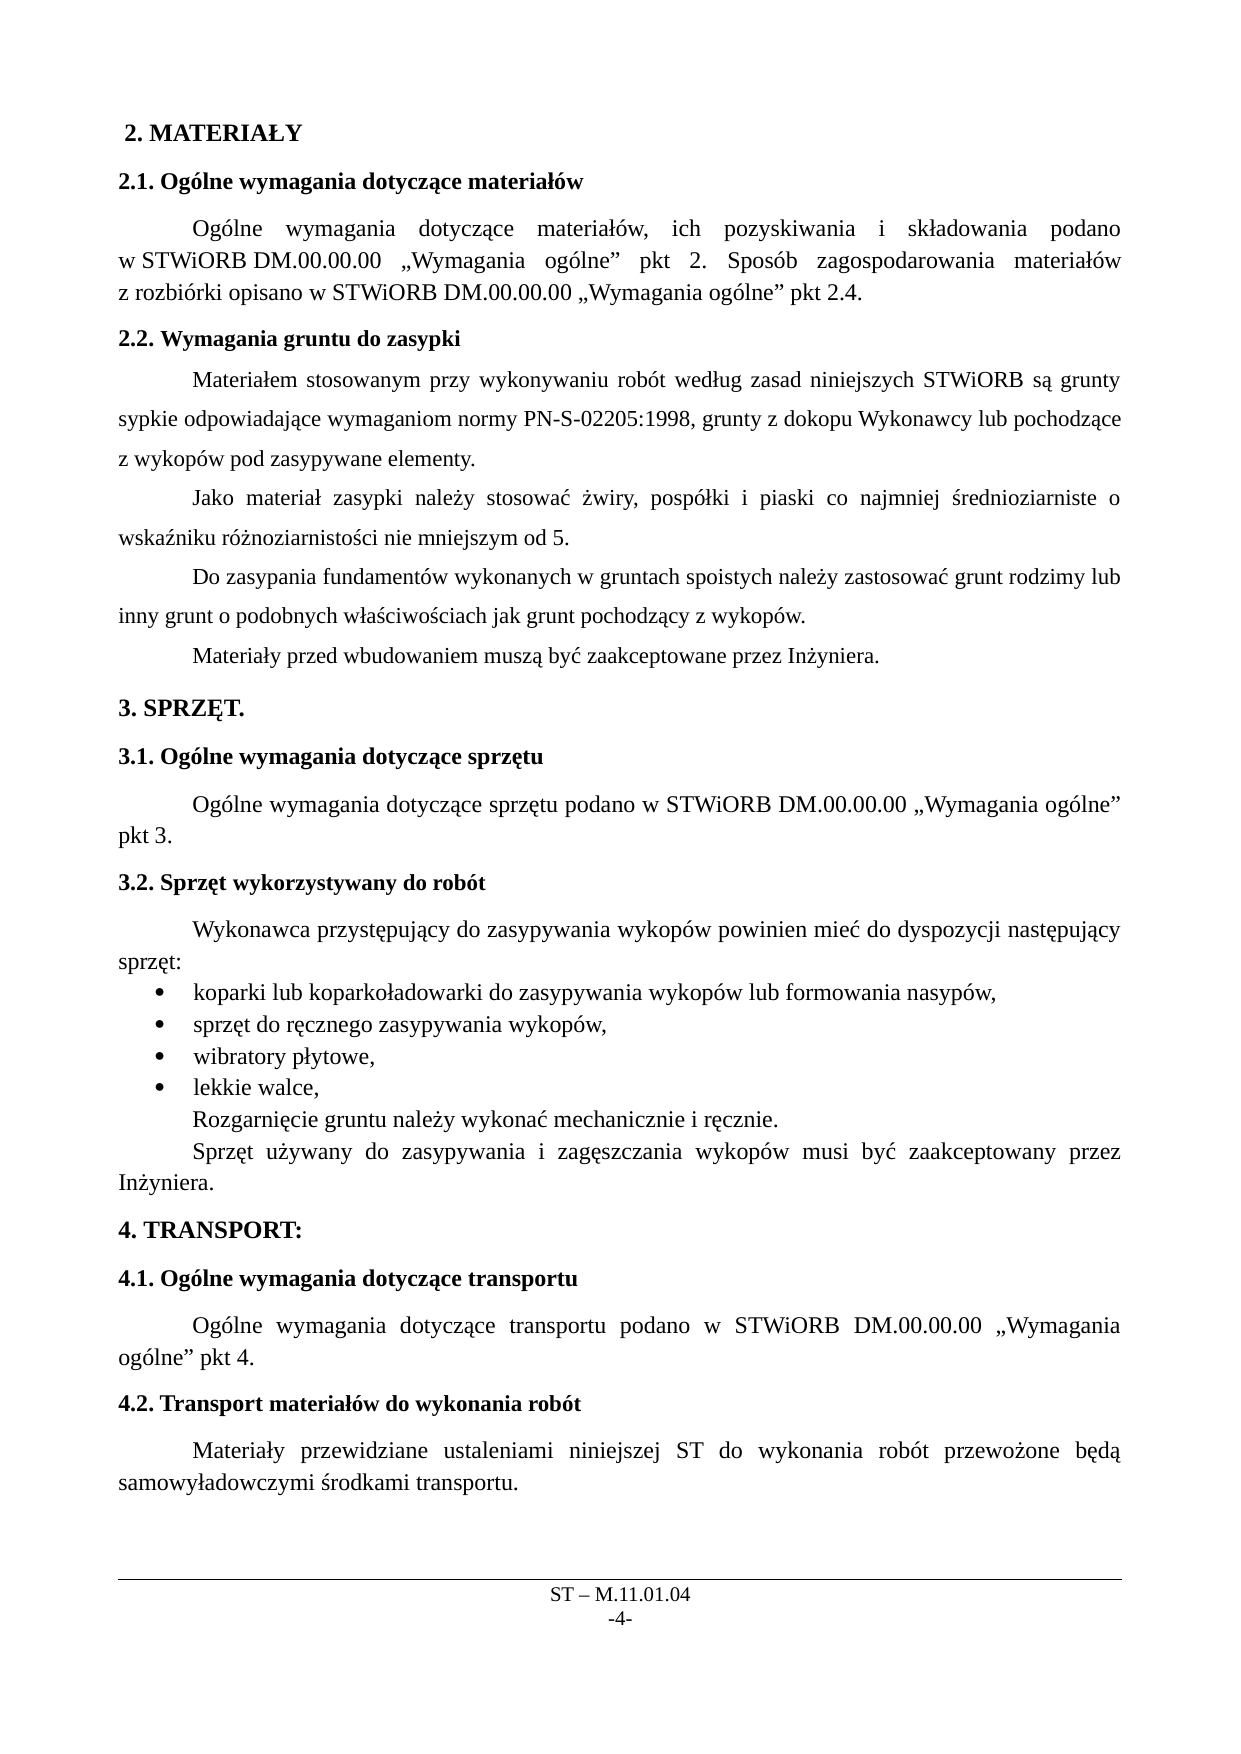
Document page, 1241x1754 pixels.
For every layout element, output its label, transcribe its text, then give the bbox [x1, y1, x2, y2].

text Materiałem stosowanym przy wykonywaniu robót według zasad niniejszych STWiORB są grunty sypkie odpowiadające wymaganiom normy PN-S-02205:1998, grunty z dokopu Wykonawcy lub pochodzące z wykopów pod zasypywane elementy. [118, 366, 1122, 471]
text Jako materiał zasypki należy stosować żwiry, pospółki i piaski co najmniej średnioziarniste o wskaźniku różnoziarnistości nie mniejszym od 5. [118, 484, 1122, 550]
text Wykonawca przystępujący do zasypywania wykopów powinien mieć do dyspozycji następujący sprzęt: [118, 915, 1122, 974]
text Materiały przed wbudowaniem muszą być zaakceptowane przez Inżyniera. [118, 642, 1122, 668]
subtitle MATERIAŁY [124, 118, 1122, 147]
list sprzęt do ręcznego zasypywania wykopów, [156, 1010, 1122, 1038]
subtitle SPRZĘT. [118, 693, 1122, 722]
text 3.1. Ogólne wymagania dotyczące sprzętu [118, 742, 1122, 770]
text Rozgarnięcie gruntu należy wykonać mechanicznie i ręcznie. [118, 1105, 1122, 1133]
text Ogólne wymagania dotyczące sprzętu podano w STWiORB DM.00.00.00 „Wymagania ogólne” pkt 3. [118, 789, 1122, 849]
list lekkie walce, [156, 1073, 1122, 1101]
text 3.2. Sprzęt wykorzystywany do robót [118, 868, 1122, 895]
text Materiały przewidziane ustaleniami niniejszej ST do wykonania robót przewożone będą samowyładowczymi środkami transportu. [118, 1437, 1122, 1496]
text 4.1. Ogólne wymagania dotyczące transportu [118, 1264, 1122, 1291]
subtitle TRANSPORT: [118, 1215, 1122, 1243]
text Sprzęt używany do zasypywania i zagęszczania wykopów musi być zaakceptowany przez Inżyniera. [118, 1137, 1122, 1196]
text 4.2. Transport materiałów do wykonania robót [118, 1389, 1122, 1417]
list koparki lub koparkoładowarki do zasypywania wykopów lub formowania nasypów, [156, 978, 1122, 1006]
text 2.1. Ogólne wymagania dotyczące materiałów [118, 167, 1122, 195]
text Ogólne wymagania dotyczące materiałów, ich pozyskiwania i składowania podano w STWiORB DM.00.00.00 „Wymagania ogólne” pkt 2. Sposób zagospodarowania materiałów z rozbiórki opisano w STWiORB DM.00.00.00 „Wymagania ogólne” pkt 2.4. [118, 214, 1122, 305]
text Do zasypania fundamentów wykonanych w gruntach spoistych należy zastosować grunt rodzimy lub inny grunt o podobnych właściwościach jak grunt pochodzący z wykopów. [118, 563, 1122, 629]
text Ogólne wymagania dotyczące transportu podano w STWiORB DM.00.00.00 „Wymagania ogólne” pkt 4. [118, 1311, 1122, 1370]
list wibratory płytowe, [156, 1042, 1122, 1069]
text 2.2. Wymagania gruntu do zasypki [118, 324, 1122, 352]
